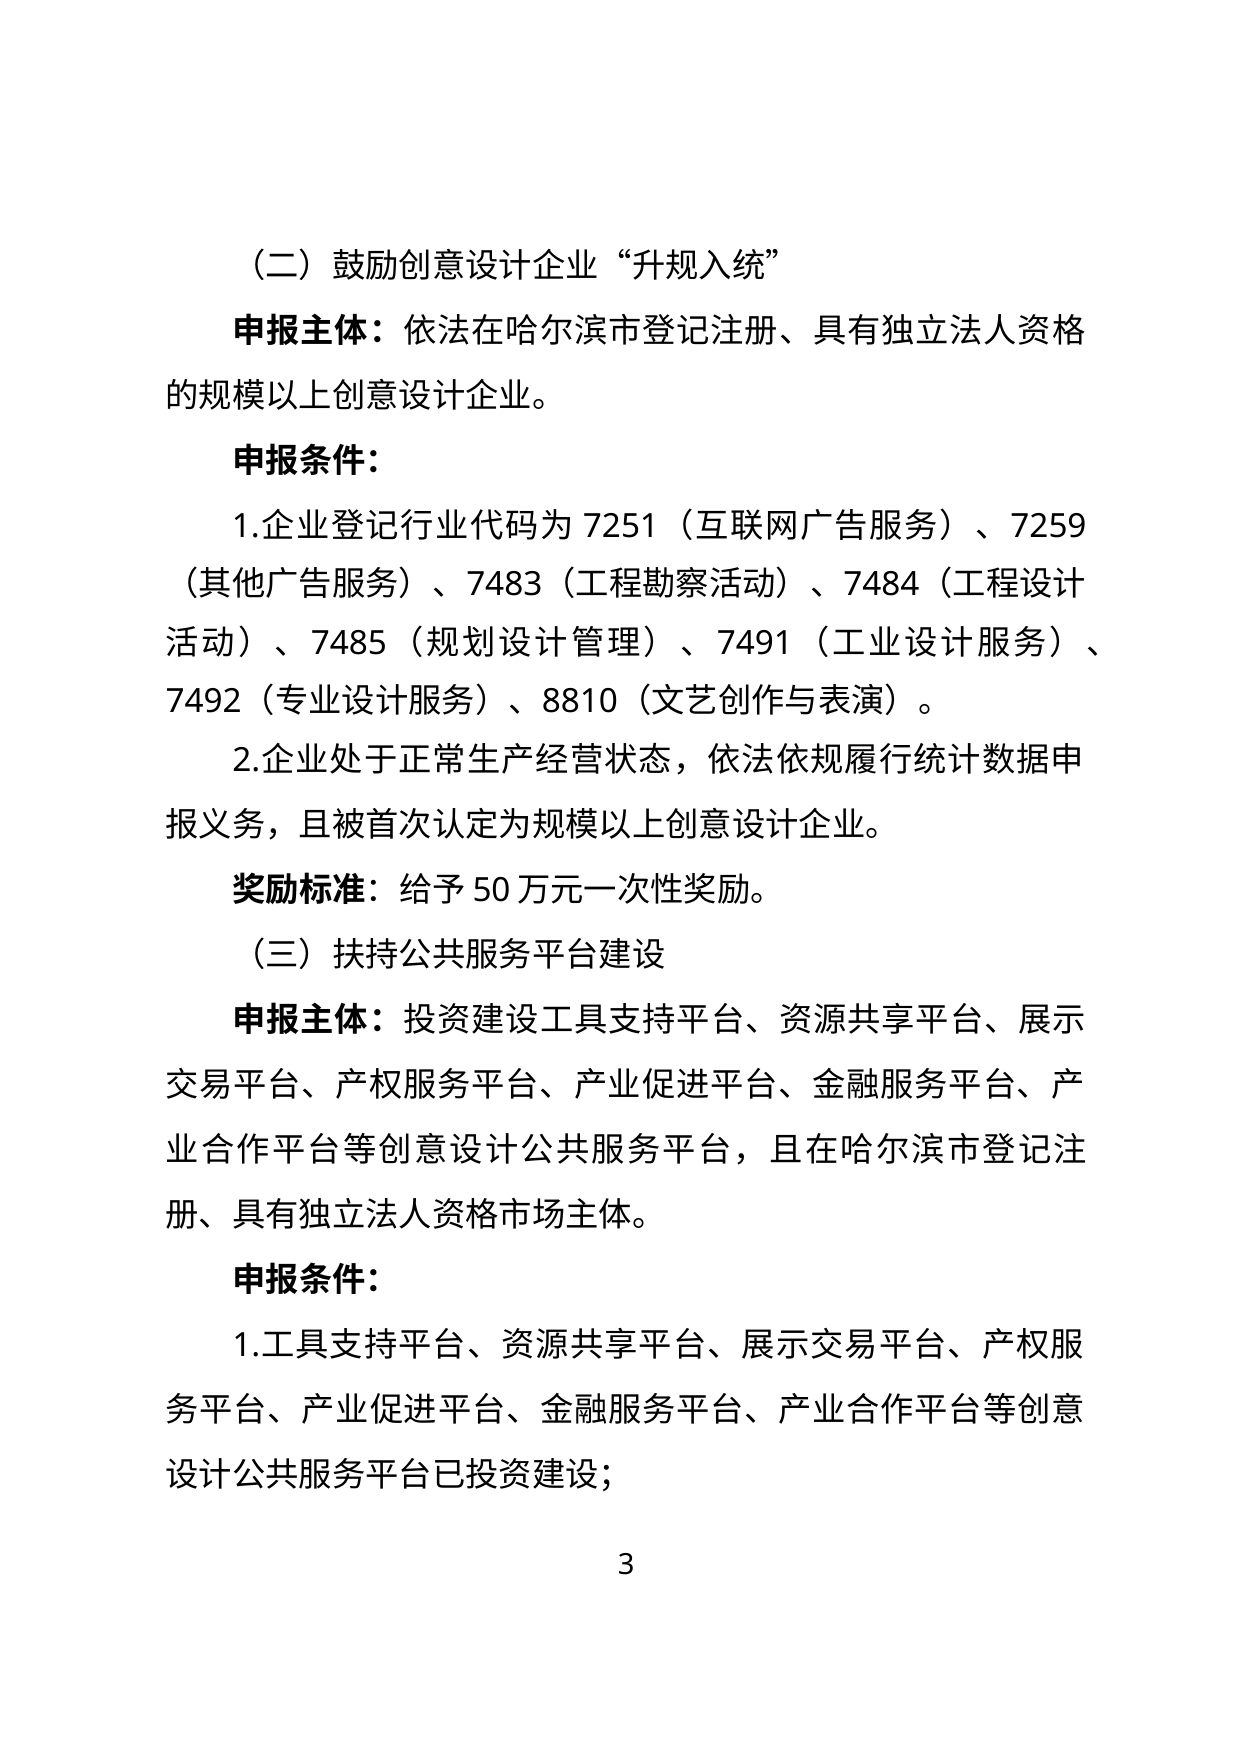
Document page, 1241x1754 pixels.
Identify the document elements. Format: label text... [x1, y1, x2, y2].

text 1.企业登记行业代码为7251（互联网广告服务）、7259（其他广告服务）、7483（工程勘察活动）、7484（工程设计活动）、7485（规划设计管理）、7491（工业设计服务）、7492（专业设计服务）、8810（文艺创作与表演）。 [165, 491, 1087, 724]
text 1.工具支持平台、资源共享平台、展示交易平台、产权服务平台、产业促进平台、金融服务平台、产业合作平台等创意设计公共服务平台已投资建设； [165, 1309, 1087, 1504]
text 奖励标准：给予50万元一次性奖励。 [165, 854, 1087, 919]
text 申报主体：依法在哈尔滨市登记注册、具有独立法人资格的规模以上创意设计企业。 [165, 296, 1087, 426]
text 申报主体：投资建设工具支持平台、资源共享平台、展示交易平台、产权服务平台、产业促进平台、金融服务平台、产业合作平台等创意设计公共服务平台，且在哈尔滨市登记注册、具有独立法人资格市场主体。 [165, 984, 1087, 1244]
text 申报条件： [165, 426, 1087, 491]
text 2.企业处于正常生产经营状态，依法依规履行统计数据申报义务，且被首次认定为规模以上创意设计企业。 [165, 724, 1087, 854]
text （三）扶持公共服务平台建设 [165, 919, 1087, 984]
text （二）鼓励创意设计企业“升规入统” [232, 231, 1087, 296]
text 申报条件： [165, 1244, 1087, 1309]
